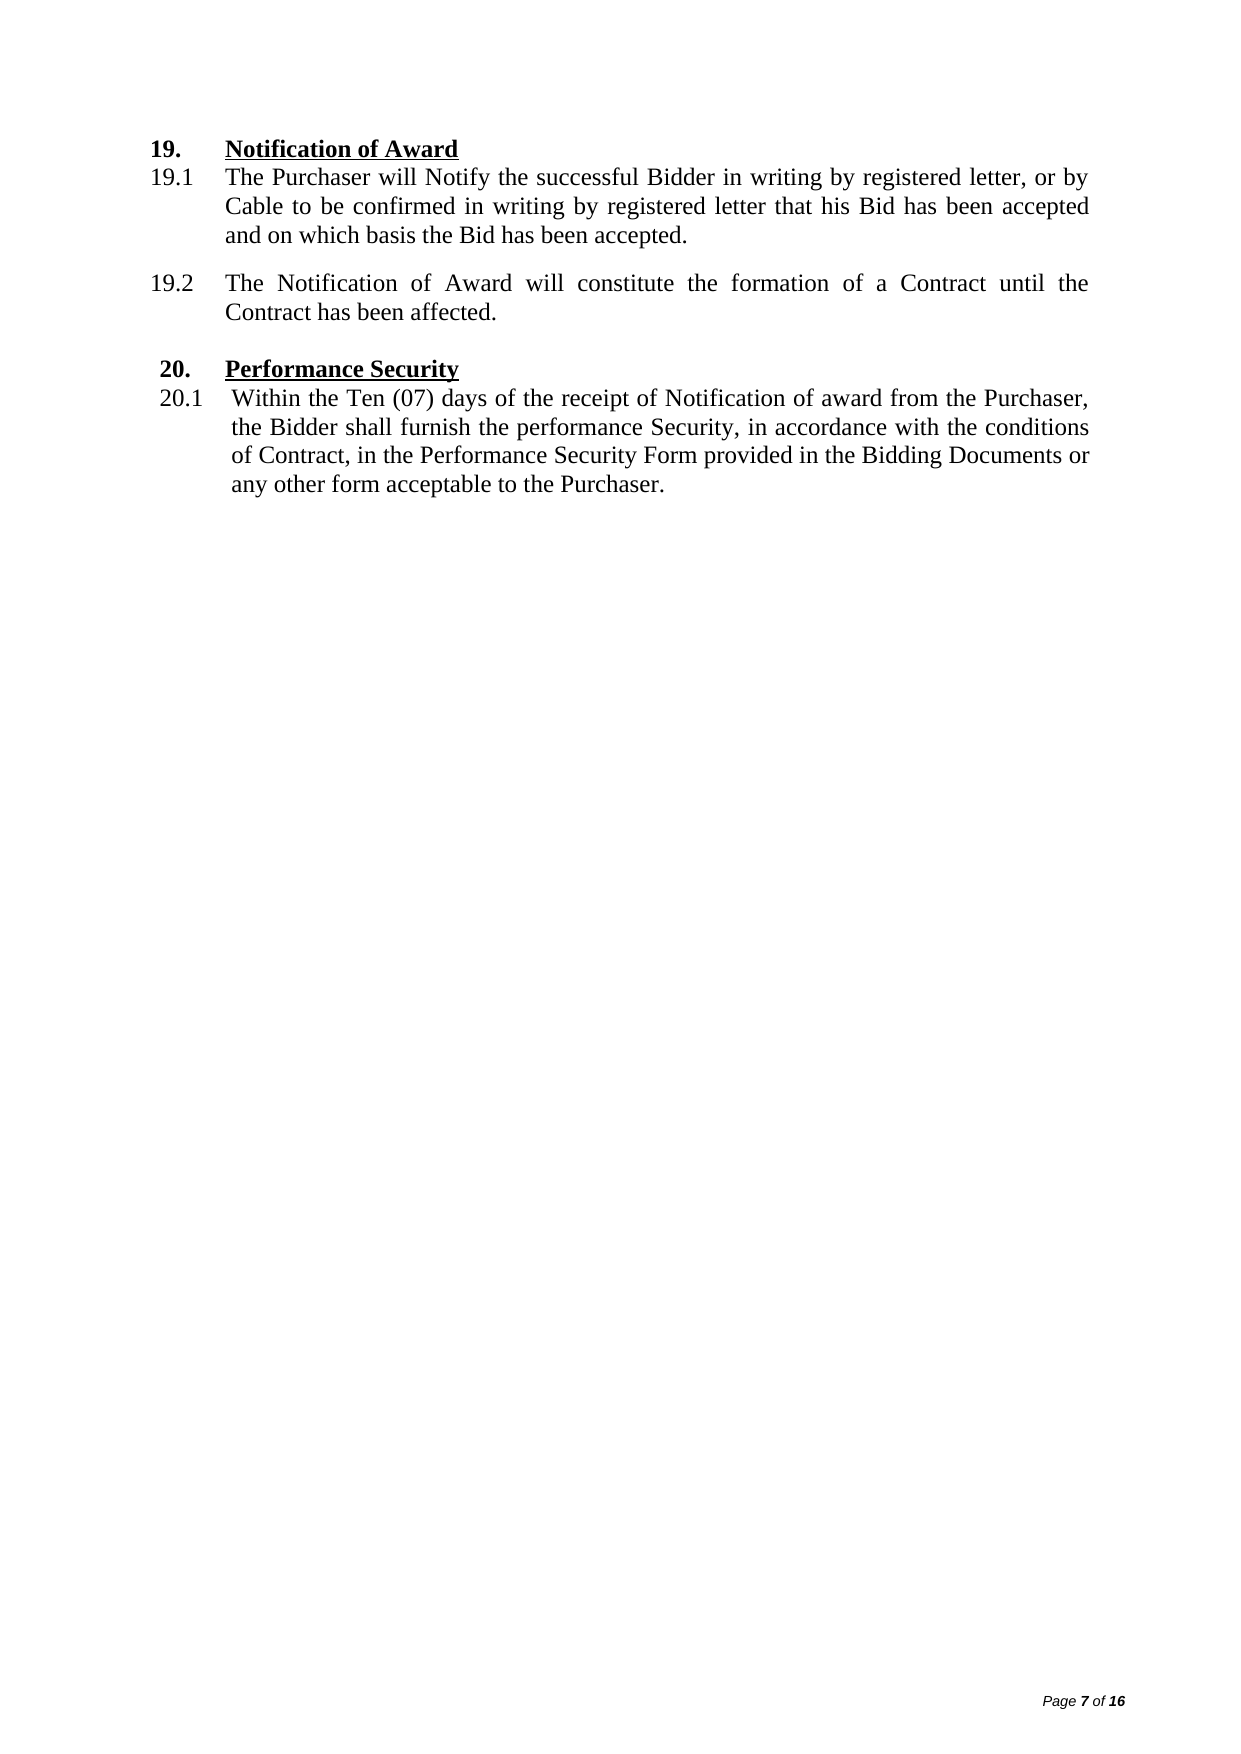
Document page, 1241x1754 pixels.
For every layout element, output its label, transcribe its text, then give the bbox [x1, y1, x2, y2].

list Performance Security [159, 354, 1090, 383]
text 19.1 The Purchaser will Notify the successful Bidder in writing by registered letter, or by Cable to be confirmed in writing by registered letter that his Bid has been accepted and on which basis the Bid has been accepted. [150, 162, 1090, 249]
text 19. Notification of Award [150, 134, 1090, 162]
text 19.2 The Notification of Award will constitute the formation of a Contract until the Contract has been affected. [150, 268, 1090, 325]
list Within the Ten (07) days of the receipt of Notification of award from the Purchaser, the Bidder shall furnish the performance Security, in accordance with the conditions of Contract, in the Performance Security Form provided in the Bidding Documents or any other form acceptable to the Purchaser. [159, 383, 1090, 498]
